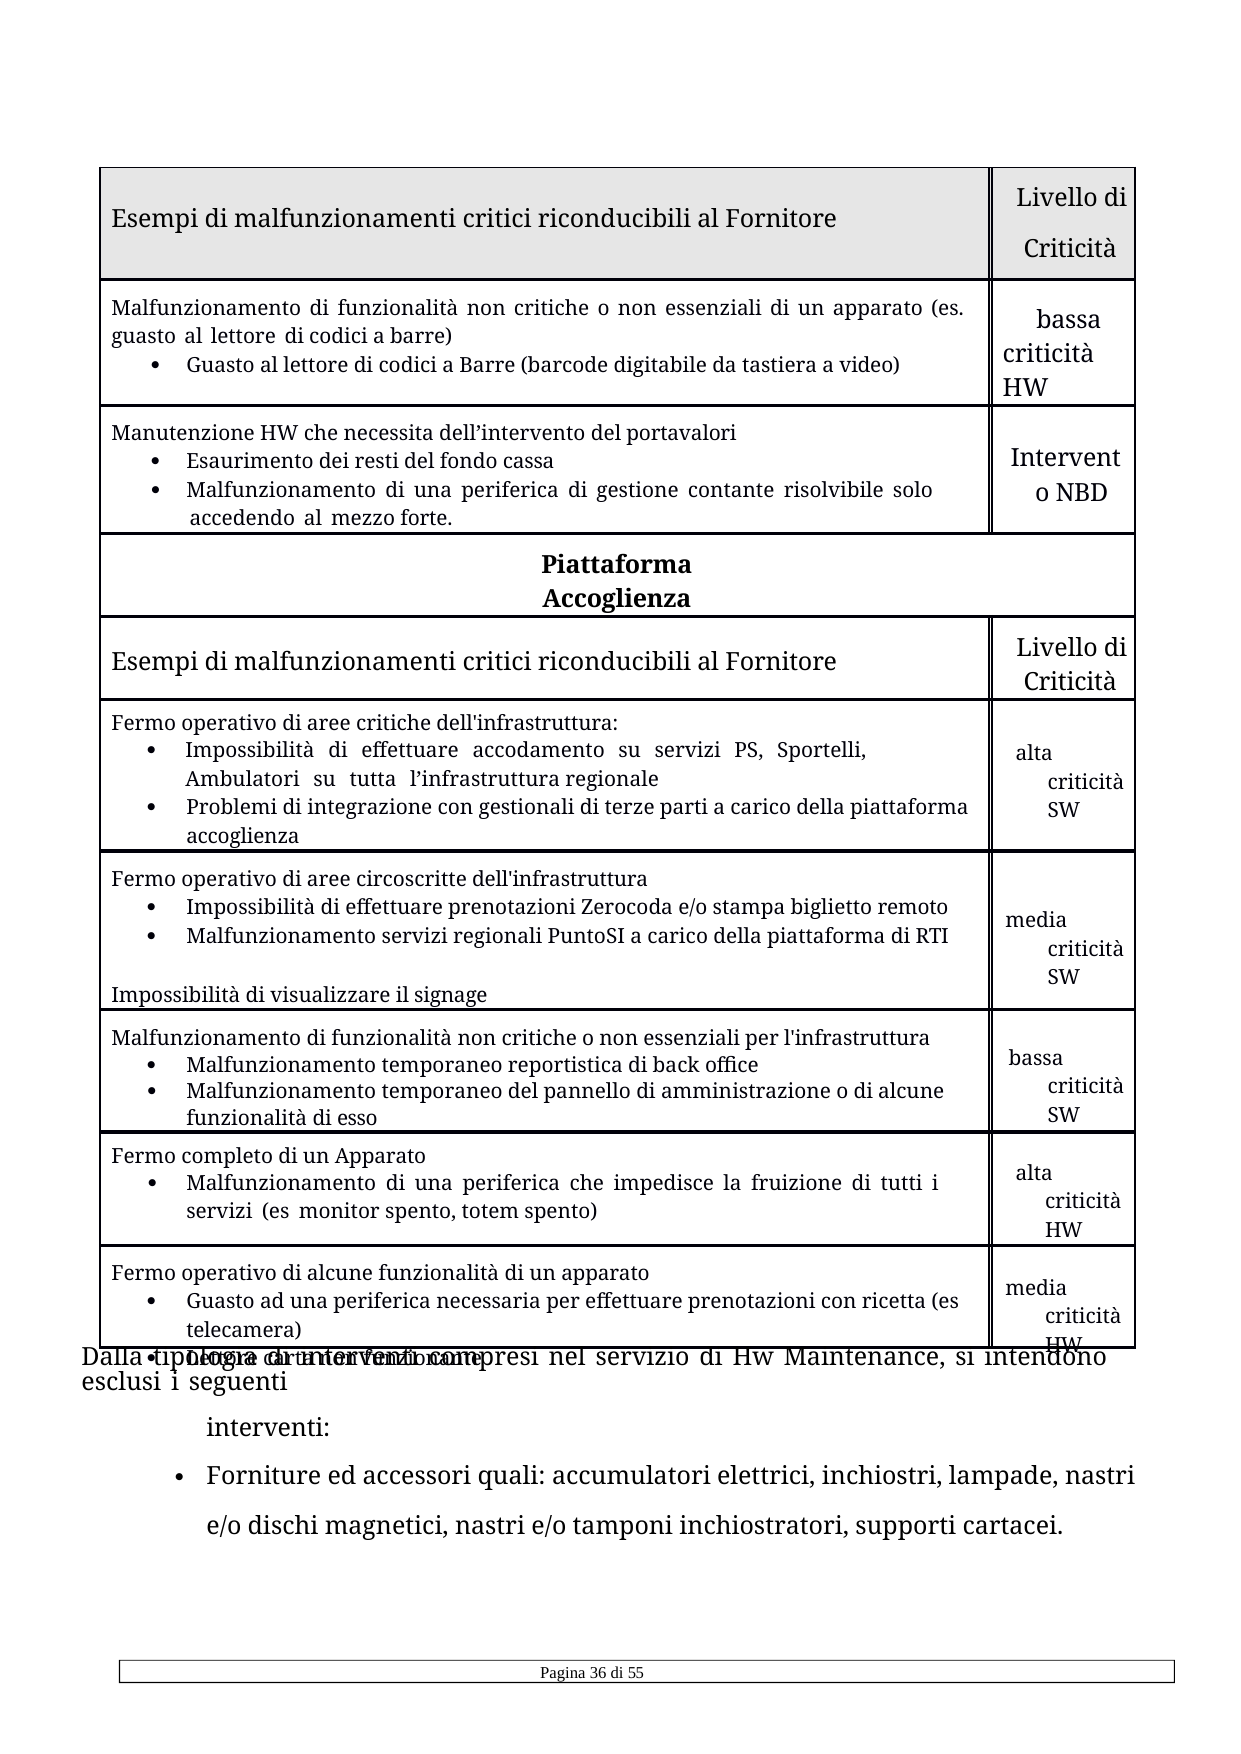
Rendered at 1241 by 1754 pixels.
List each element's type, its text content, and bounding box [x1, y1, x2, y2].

list Forniture ed accessori quali: accumulatori elettrici, inchiostri, lampade, nastri e/o dischi magnetici, nastri e/o tamponi inchiostratori, supporti cartacei. [176, 1458, 1164, 1542]
text Dalla tipologia di interventi compresi nel servizio di Hw Maintenance, si intendono esclusi i seguenti [81, 1346, 1186, 1395]
text interventi: [206, 1409, 1186, 1443]
